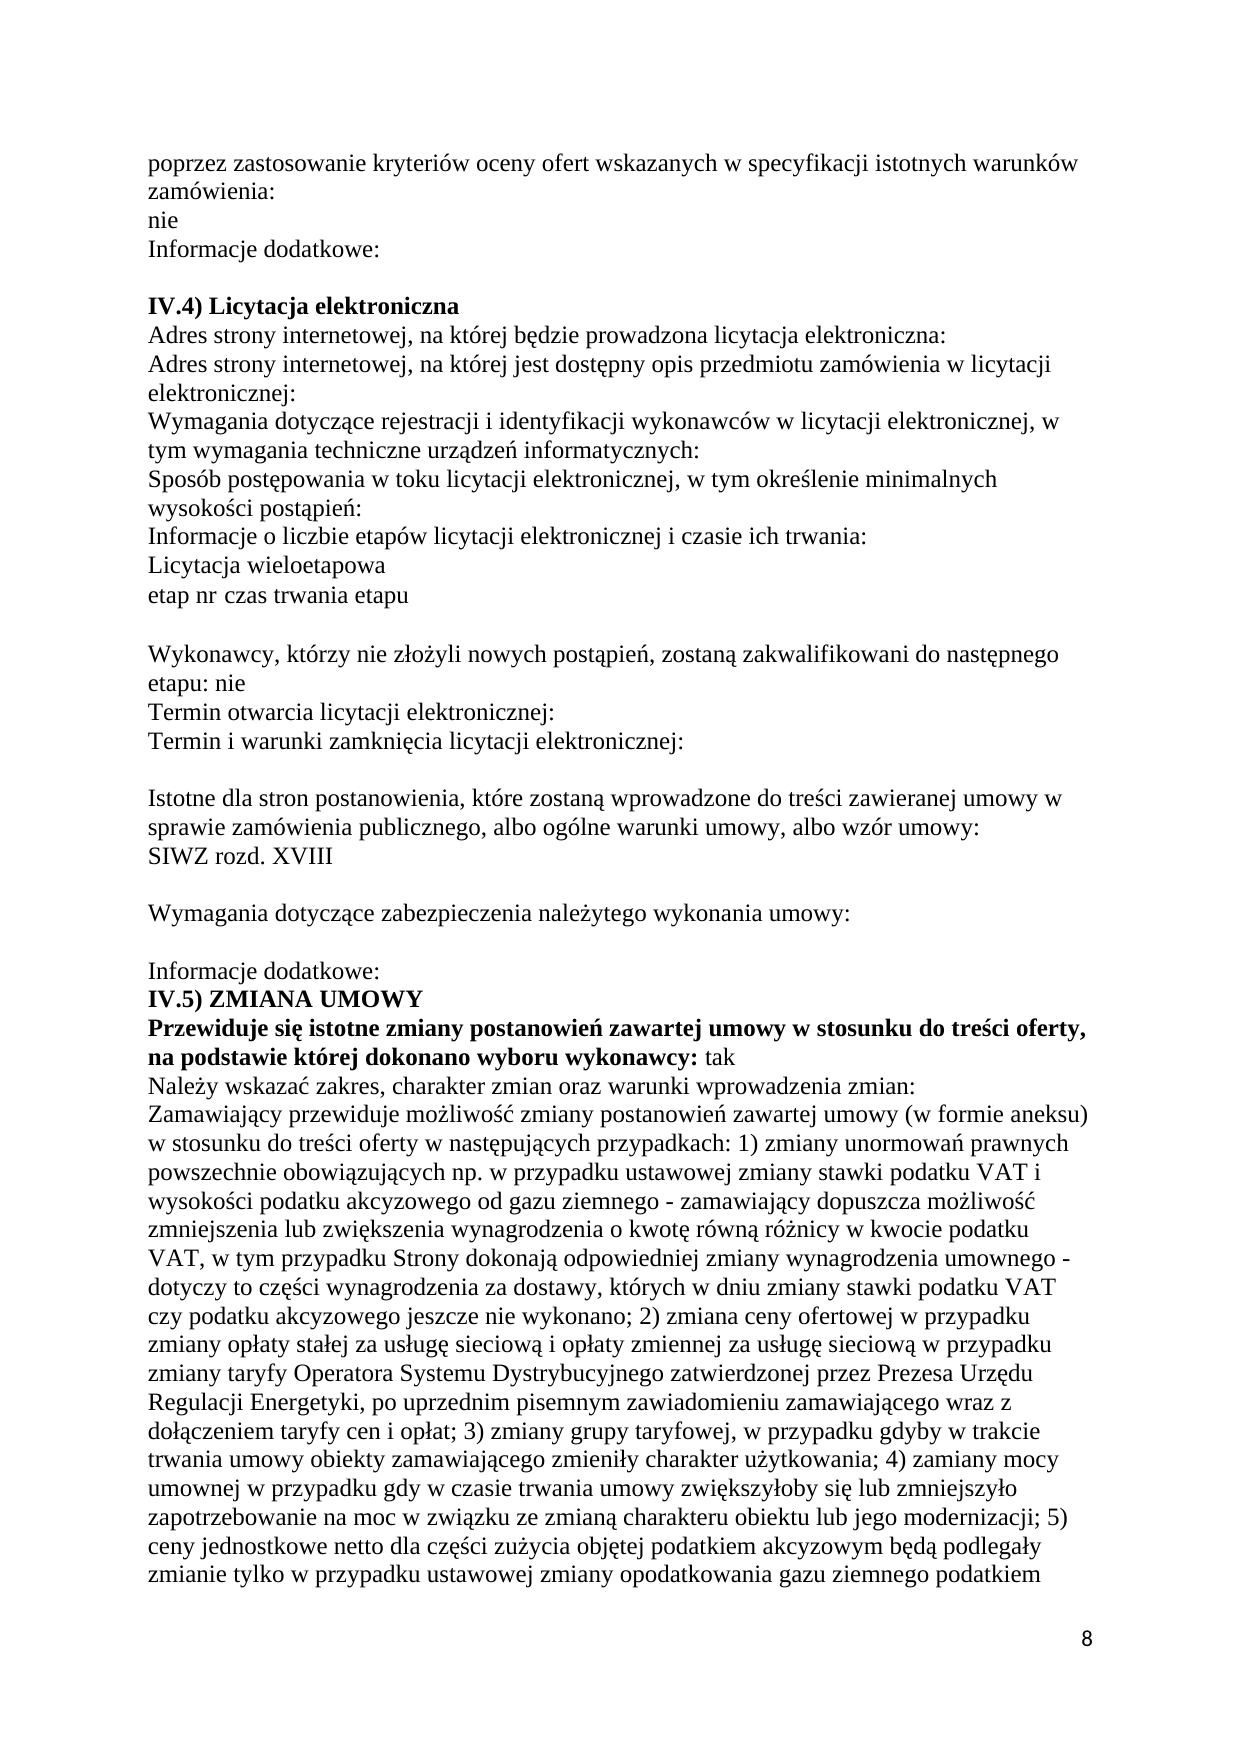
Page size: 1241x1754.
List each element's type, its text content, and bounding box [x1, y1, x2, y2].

text SIWZ rozd. XVIII [148, 841, 1093, 869]
text Termin i warunki zamknięcia licytacji elektronicznej: [148, 726, 1093, 754]
table_header etap nr [146, 579, 223, 611]
text Adres strony internetowej, na której jest dostępny opis przedmiotu zamówienia w licytacji elektronicznej: [148, 349, 1093, 406]
text Istotne dla stron postanowienia, które zostaną wprowadzone do treści zawieranej umowy w sprawie zamówienia publicznego, albo ogólne warunki umowy, albo wzór umowy: [148, 754, 1093, 841]
text Wymagania dotyczące zabezpieczenia należytego wykonania umowy: [148, 869, 1093, 927]
text Sposób postępowania w toku licytacji elektronicznej, w tym określenie minimalnych wysokości postąpień: [148, 464, 1093, 521]
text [148, 148, 1093, 349]
text Termin otwarcia licytacji elektronicznej: [148, 697, 1093, 726]
text Wymagania dotyczące rejestracji i identyfikacji wykonawców w licytacji elektronicznej, w tym wymagania techniczne urządzeń informatycznych: [148, 406, 1093, 464]
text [148, 984, 1093, 1588]
text Wykonawcy, którzy nie złożyli nowych postąpień, zostaną zakwalifikowani do następnego etapu: nie [148, 611, 1093, 697]
text Informacje o liczbie etapów licytacji elektronicznej i czasie ich trwania: [148, 521, 1093, 550]
table_header czas trwania etapu [223, 579, 415, 611]
text Informacje dodatkowe: [148, 927, 1093, 984]
text Licytacja wieloetapowa [148, 550, 1093, 579]
